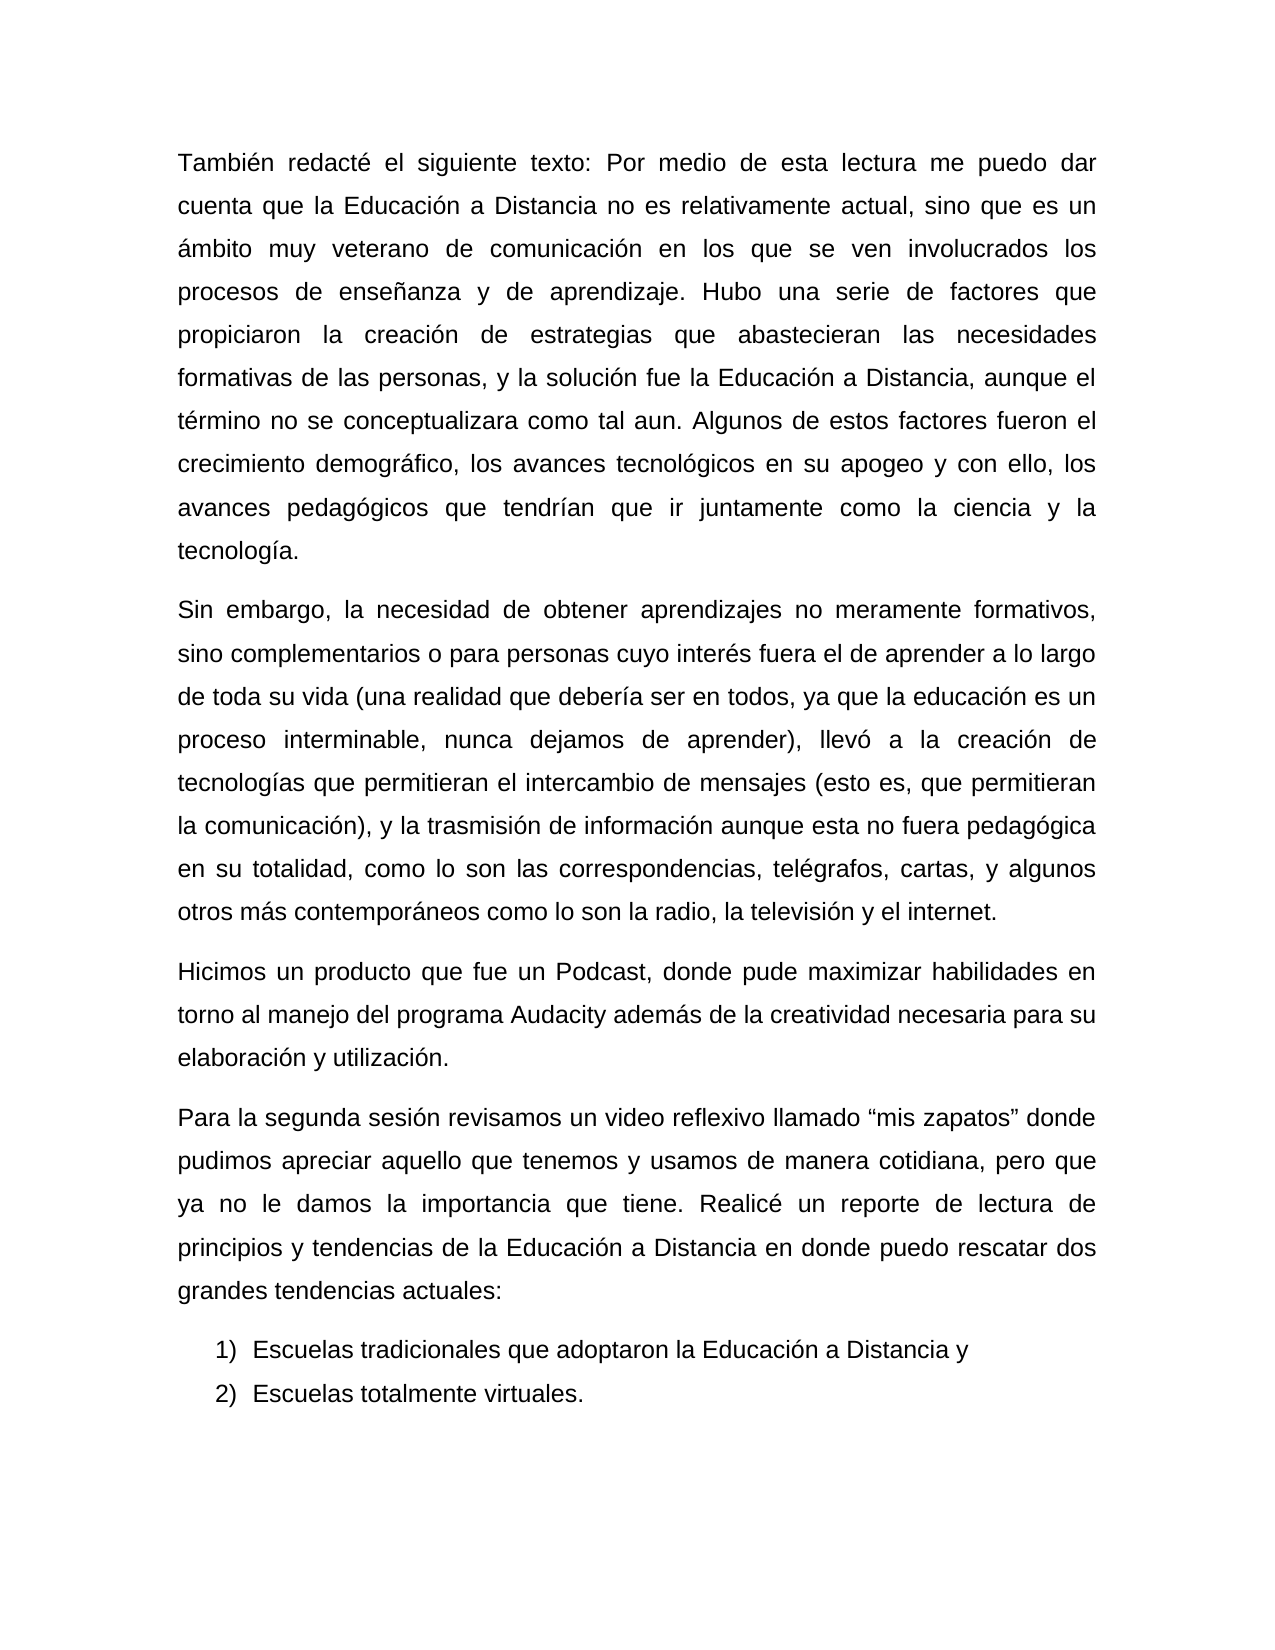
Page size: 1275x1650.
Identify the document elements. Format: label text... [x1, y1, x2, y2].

text Sin embargo, la necesidad de obtener aprendizajes no meramente formativos, sino complementarios o para personas cuyo interés fuera el de aprender a lo largo de toda su vida (una realidad que debería ser en todos, ya que la educación es un proceso interminable, nunca dejamos de aprender), llevó a la creación de tecnologías que permitieran el intercambio de mensajes (esto es, que permitieran la comunicación), y la trasmisión de información aunque esta no fuera pedagógica en su totalidad, como lo son las correspondencias, telégrafos, cartas, y algunos otros más contemporáneos como lo son la radio, la televisión y el internet. [177, 596, 1098, 926]
text Para la segunda sesión revisamos un video reflexivo llamado “mis zapatos” donde pudimos apreciar aquello que tenemos y usamos de manera cotidiana, pero que ya no le damos la importancia que tiene. Realicé un reporte de lectura de principios y tendencias de la Educación a Distancia en donde puedo rescatar dos grandes tendencias actuales: [177, 1103, 1098, 1304]
list Escuelas totalmente virtuales. [215, 1379, 1098, 1407]
list Escuelas tradicionales que adoptaron la Educación a Distancia y [215, 1336, 1098, 1364]
text Hicimos un producto que fue un Podcast, donde pude maximizar habilidades en torno al manejo del programa Audacity además de la creatividad necesaria para su elaboración y utilización. [177, 957, 1098, 1072]
text También redacté el siguiente texto: Por medio de esta lectura me puedo dar cuenta que la Educación a Distancia no es relativamente actual, sino que es un ámbito muy veterano de comunicación en los que se ven involucrados los procesos de enseñanza y de aprendizaje. Hubo una serie de factores que propiciaron la creación de estrategias que abastecieran las necesidades formativas de las personas, y la solución fue la Educación a Distancia, aunque el término no se conceptualizara como tal aun. Algunos de estos factores fueron el crecimiento demográfico, los avances tecnológicos en su apogeo y con ello, los avances pedagógicos que tendrían que ir juntamente como la ciencia y la tecnología. [177, 148, 1098, 564]
